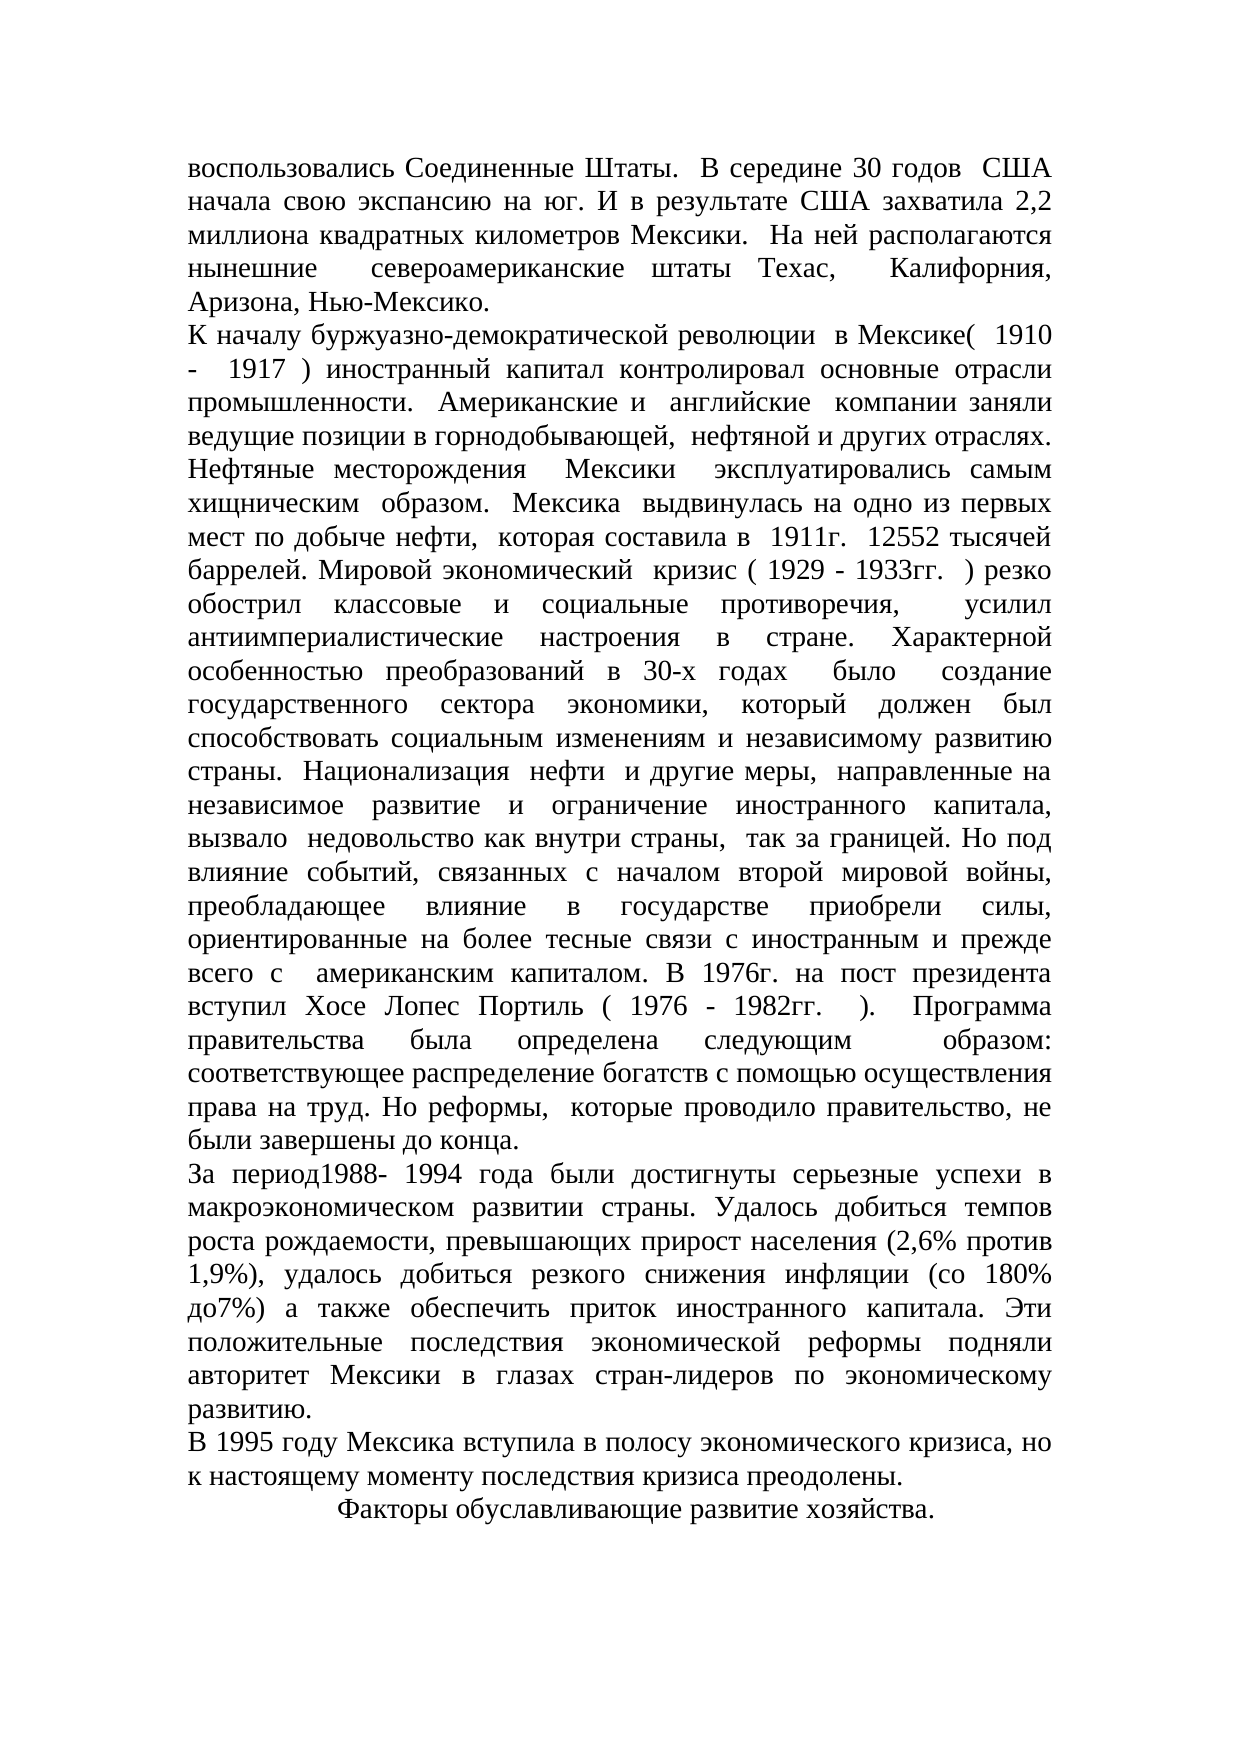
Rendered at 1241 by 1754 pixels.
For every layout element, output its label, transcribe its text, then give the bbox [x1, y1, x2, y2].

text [187, 150, 1053, 318]
text К началу буржуазно-демократической революции в Мексике( 1910 - 1917 ) иностранный капитал контролировал основные отрасли промышленности. Американские и английские компании заняли ведущие позиции в горнодобывающей, нефтяной и других отраслях. Нефтяные месторождения Мексики эксплуатировались самым хищническим образом. Мексика выдвинулась на одно из первых мест по добыче нефти, которая составила в 1911г. 12552 тысячей баррелей. Мировой экономический кризис ( 1929 - 1933гг. ) резко обострил классовые и социальные противоречия, усилил антиимпериалистические настроения в стране. Характерной особенностью преобразований в 30-х годах было создание государственного сектора экономики, который должен был способствовать социальным изменениям и независимому развитию страны. Национализация нефти и другие меры, направленные на независимое развитие и ограничение иностранного капитала, вызвало недовольство как внутри страны, так за границей. Но под влияние событий, связанных с началом второй мировой войны, преобладающее влияние в государстве приобрели силы, ориентированные на более тесные связи с иностранным и прежде всего с американским капиталом. В 1976г. на пост президента вступил Хосе Лопес Портиль ( 1976 - 1982гг. ). Программа правительства была определена следующим образом: соответствующее распределение богатств с помощью осуществления права на труд. Но реформы, которые проводило правительство, не были завершены до конца. [187, 318, 1053, 1156]
text За период1988- 1994 года были достигнуты серьезные успехи в макроэкономическом развитии страны. Удалось добиться темпов роста рождаемости, превышающих прирост населения (2,6% против 1,9%), удалось добиться резкого снижения инфляции (со 180% до7%) а также обеспечить приток иностранного капитала. Эти положительные последствия экономической реформы подняли авторитет Мексики в глазах стран-лидеров по экономическому развитию. [187, 1156, 1053, 1424]
text В 1995 году Мексика вступила в полосу экономического кризиса, но к настоящему моменту последствия кризиса преодолены. [187, 1424, 1053, 1492]
text Факторы обуславливающие развитие хозяйства. [187, 1492, 1053, 1525]
